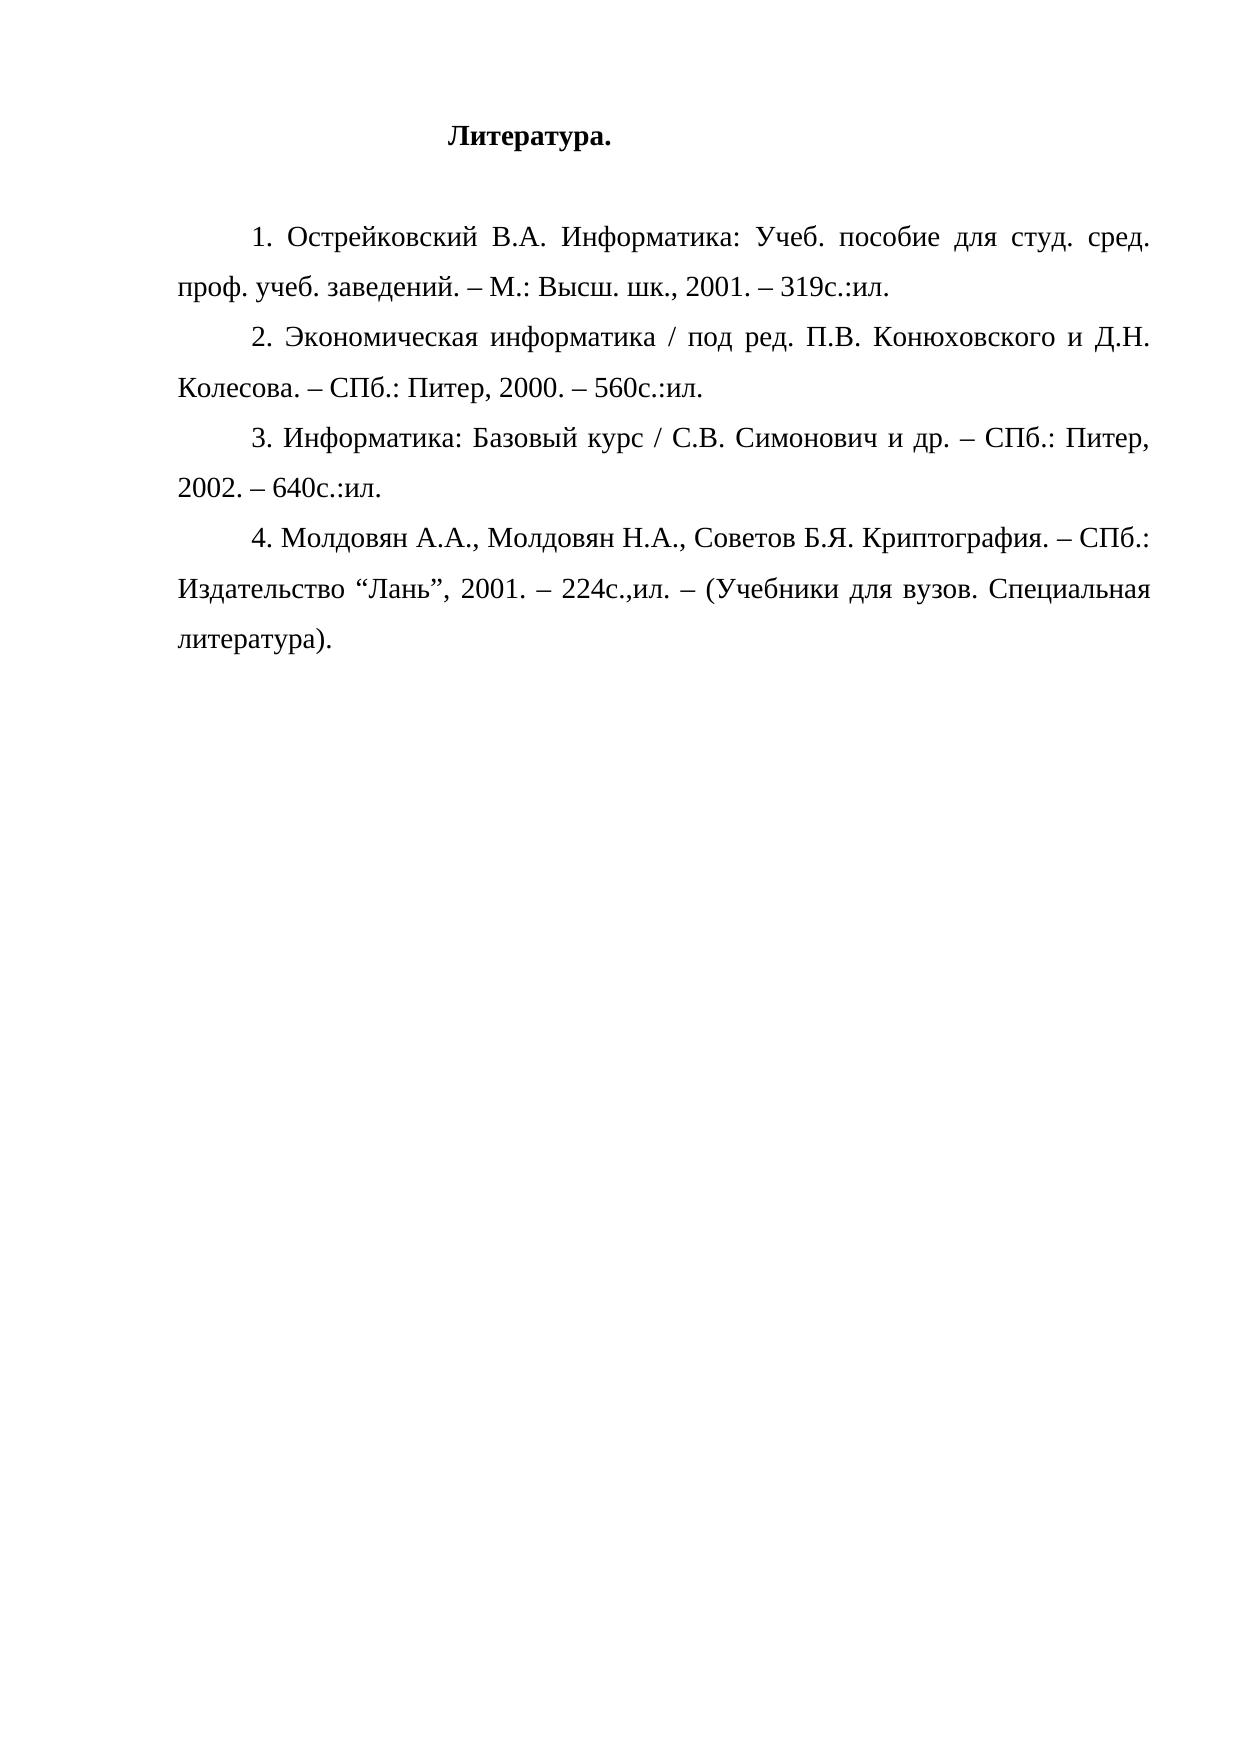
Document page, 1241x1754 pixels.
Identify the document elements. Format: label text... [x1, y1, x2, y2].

text 1. Острейковский В.А. Информатика: Учеб. пособие для студ. сред. проф. учеб. заведений. – М.: Высш. шк., 2001. – 319с.:ил. [177, 219, 1152, 303]
text 2. Экономическая информатика / под ред. П.В. Конюховского и Д.Н. Колесова. – СПб.: Питер, 2000. – 560с.:ил. [177, 319, 1152, 403]
text 4. Молдовян А.А., Молдовян Н.А., Советов Б.Я. Криптография. – СПб.: Издательство “Лань”, 2001. – 224с.,ил. – (Учебники для вузов. Специальная литература). [177, 521, 1152, 655]
text 3. Информатика: Базовый курс / С.В. Симонович и др. – СПб.: Питер, 2002. – 640с.:ил. [177, 420, 1152, 504]
text Литература. [177, 118, 1152, 152]
